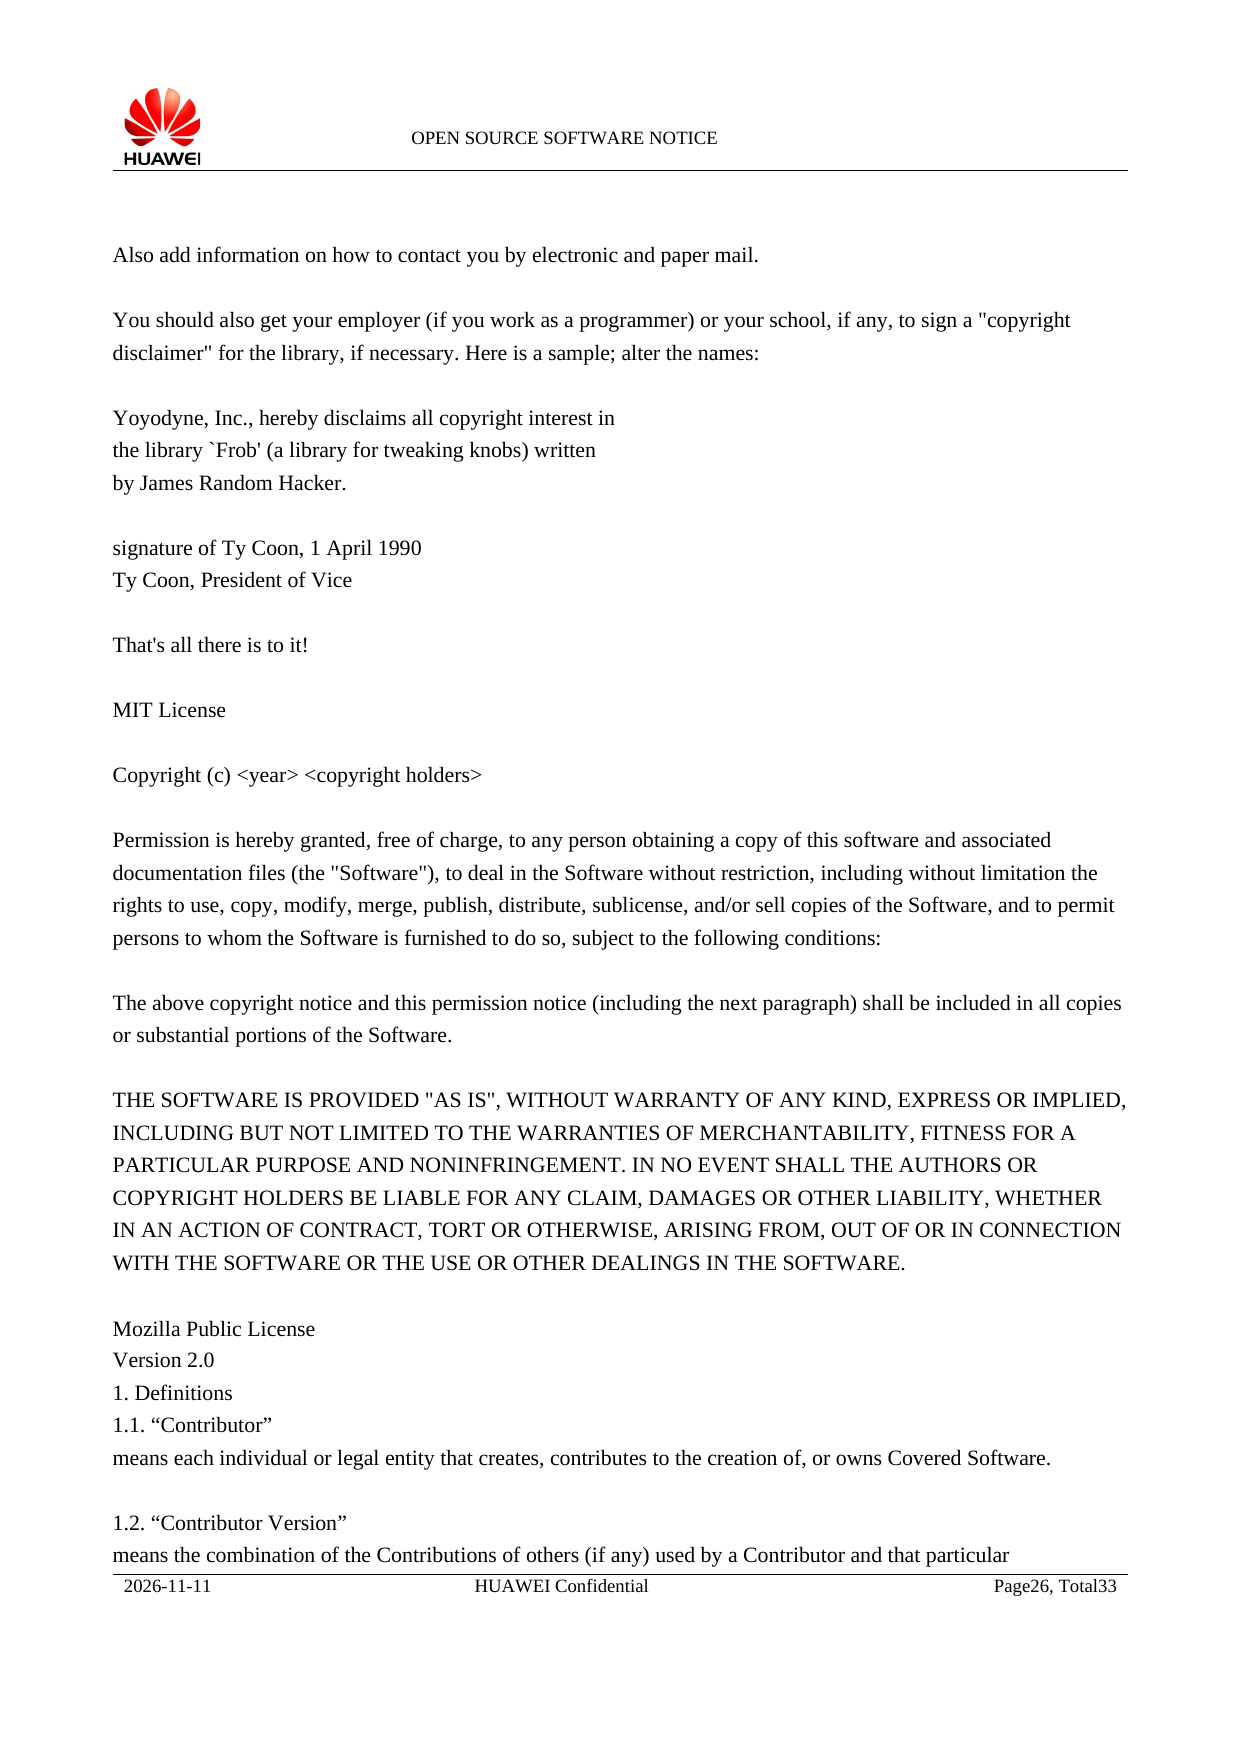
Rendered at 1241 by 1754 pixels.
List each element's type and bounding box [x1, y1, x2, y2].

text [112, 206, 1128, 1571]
picture [124, 88, 201, 165]
